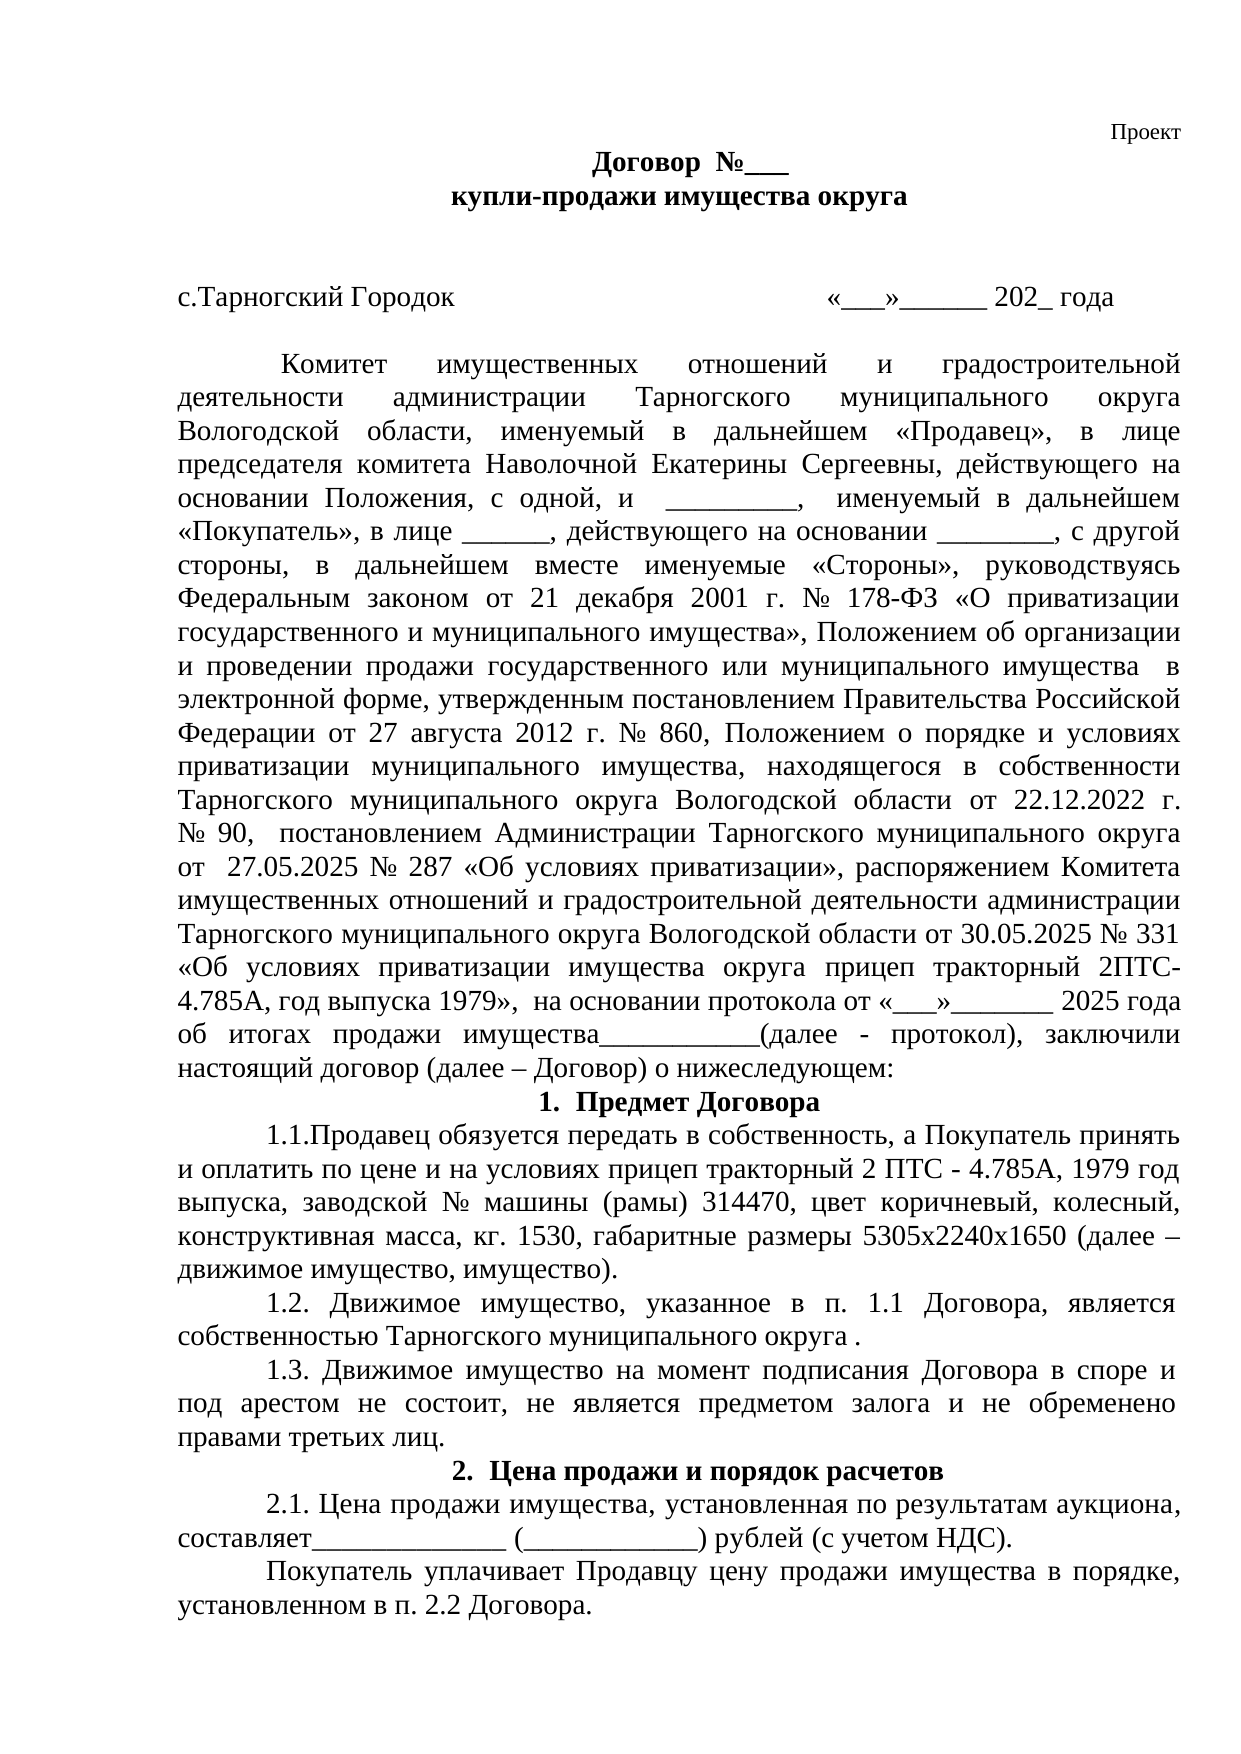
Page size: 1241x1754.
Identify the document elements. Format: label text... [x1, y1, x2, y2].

text Договор №___ [177, 144, 1181, 178]
list Цена продажи и порядок расчетов [215, 1453, 1181, 1486]
text 2.1. Цена продажи имущества, установленная по результатам аукциона, составляет_____________ (____________) рублей (с учетом НДС). [177, 1486, 1181, 1553]
text Комитет имущественных отношений и градостроительной деятельности администрации Тарногского муниципального округа Вологодской области, именуемый в дальнейшем «Продавец», в лице председателя комитета Наволочной Екатерины Сергеевны, действующего на основании Положения, с одной, и _________, именуемый в дальнейшем «Покупатель», в лице ______, действующего на основании ________, с другой стороны, в дальнейшем вместе именуемые «Стороны», руководствуясь Федеральным законом от 21 декабря 2001 г. № 178-ФЗ «О приватизации государственного и муниципального имущества», Положением об организации и проведении продажи государственного или муниципального имущества в электронной форме, утвержденным постановлением Правительства Российской Федерации от 27 августа 2012 г. № 860, Положением о порядке и условиях приватизации муниципального имущества, находящегося в собственности Тарногского муниципального округа Вологодской области от 22.12.2022 г. № 90, постановлением Администрации Тарногского муниципального округа от 27.05.2025 № 287 «Об условиях приватизации», распоряжением Комитета имущественных отношений и градостроительной деятельности администрации Тарногского муниципального округа Вологодской области от 30.05.2025 № 331 «Об условиях приватизации имущества округа прицеп тракторный 2ПТС-4.785А, год выпуска 1979», на основании протокола от «___»_______ 2025 года об итогах продажи имущества___________(далее - протокол), заключили настоящий договор (далее – Договор) о нижеследующем: [177, 346, 1181, 1084]
text купли-продажи имущества округа [177, 178, 1181, 212]
text 1.2. Движимое имущество, указанное в п. 1.1 Договора, является собственностью Тарногского муниципального округа . [177, 1285, 1177, 1352]
list Предмет Договора [177, 1084, 1181, 1117]
text Проект [177, 118, 1181, 144]
text Покупатель уплачивает Продавцу цену продажи имущества в порядке, установленном в п. 2.2 Договора. [177, 1553, 1181, 1620]
text 1.1.Продавец обязуется передать в собственность, а Покупатель принять и оплатить по цене и на условиях прицеп тракторный 2 ПТС - 4.785А, 1979 год выпуска, заводской № машины (рамы) 314470, цвет коричневый, колесный, конструктивная масса, кг. 1530, габаритные размеры 5305х2240х1650 (далее – движимое имущество, имущество). [177, 1117, 1181, 1285]
text с.Тарногский Городок «___»______ 202_ года [177, 279, 1181, 312]
text 1.3. Движимое имущество на момент подписания Договора в споре и под арестом не состоит, не является предметом залога и не обременено правами третьих лиц. [177, 1352, 1177, 1453]
